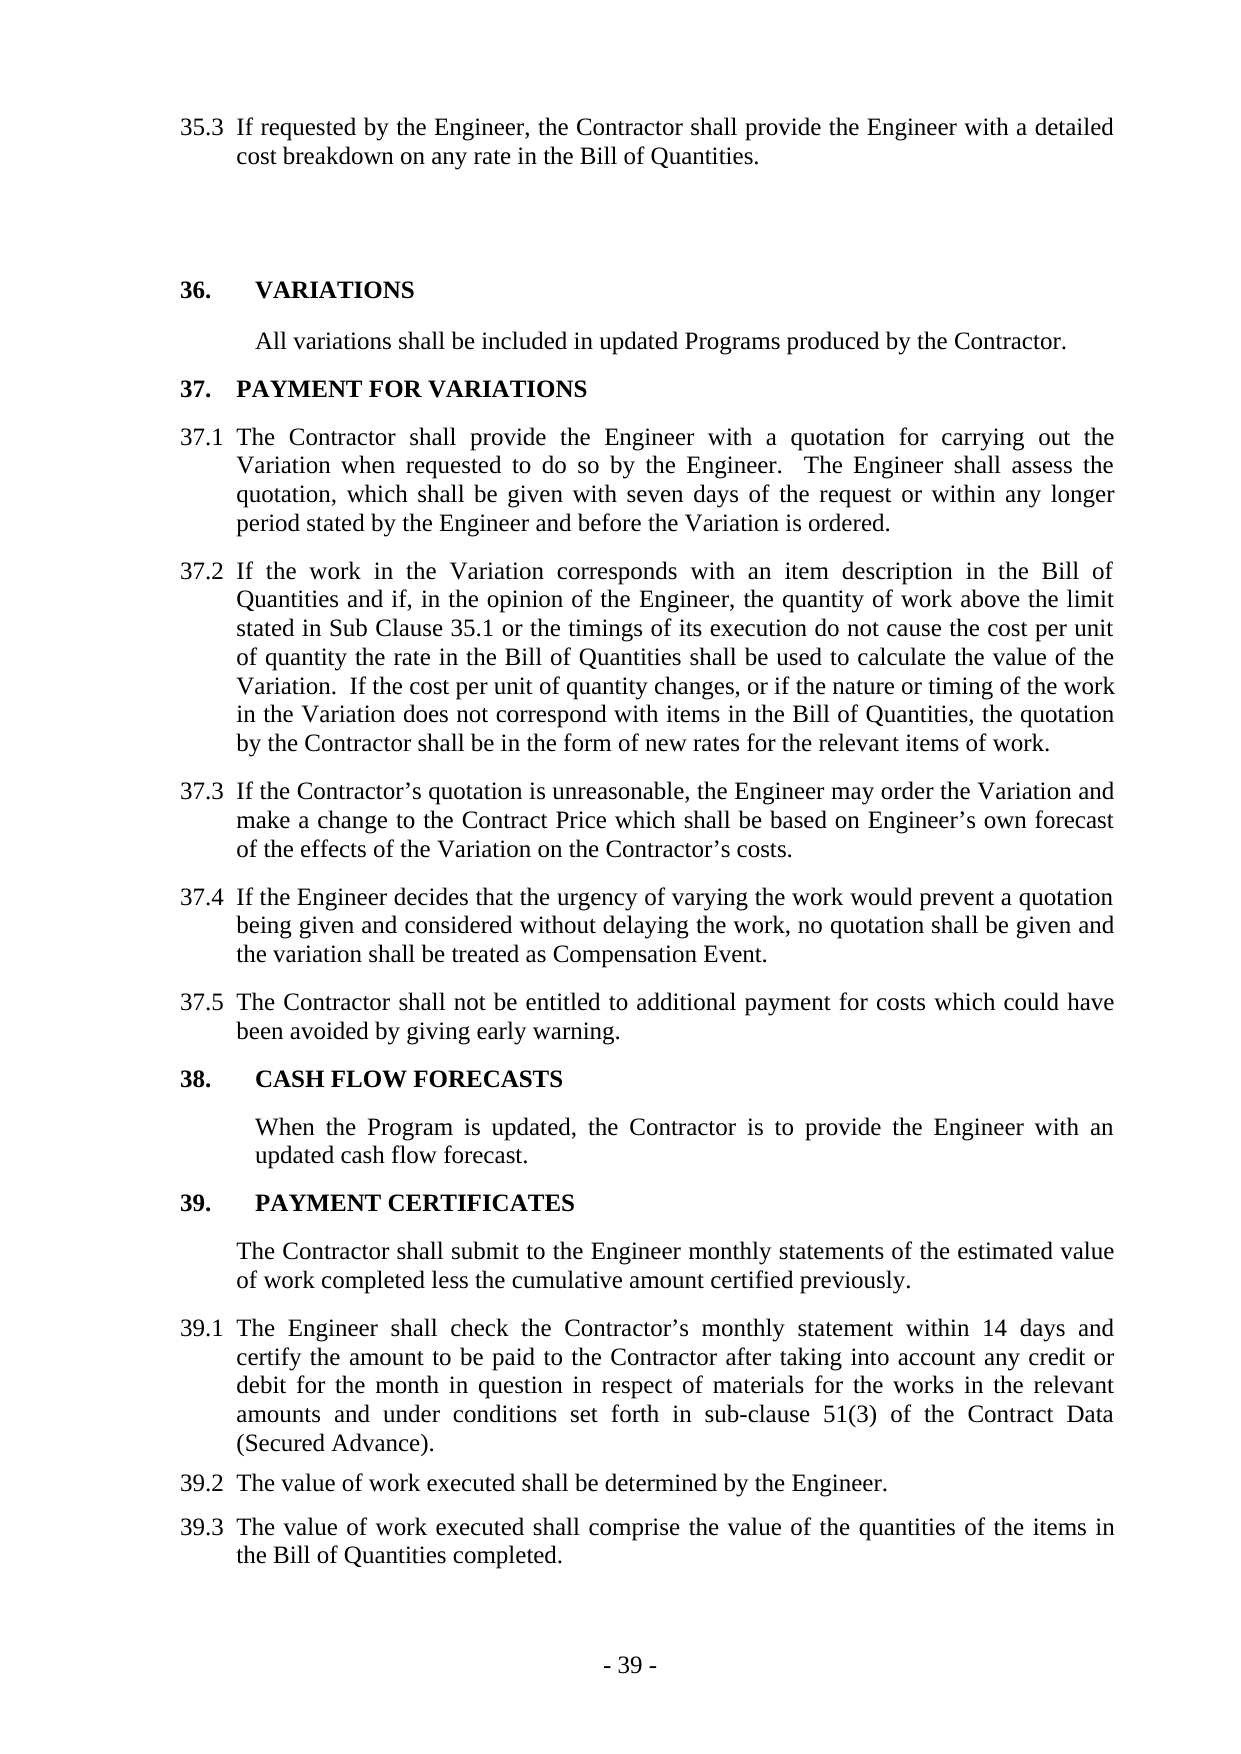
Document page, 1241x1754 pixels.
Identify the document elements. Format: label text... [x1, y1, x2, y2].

list The value of work executed shall comprise the value of the quantities of the items in the Bill of Quantities completed. [180, 1512, 1115, 1569]
list The value of work executed shall be determined by the Engineer. [180, 1468, 1115, 1497]
text 39. PAYMENT CERTIFICATES [180, 1188, 1115, 1217]
list The Contractor shall provide the Engineer with a quotation for carrying out the Variation when requested to do so by the Engineer. The Engineer shall assess the quotation, which shall be given with seven days of the request or within any longer period stated by the Engineer and before the Variation is ordered. [180, 422, 1115, 537]
list The Engineer shall check the Contractor’s monthly statement within 14 days and certify the amount to be paid to the Contractor after taking into account any credit or debit for the month in question in respect of materials for the works in the relevant amounts and under conditions set forth in sub-clause 51(3) of the Contract Data (Secured Advance). [180, 1313, 1115, 1457]
text When the Program is updated, the Contractor is to provide the Engineer with an updated cash flow forecast. [255, 1112, 1115, 1169]
text 37. PAYMENT FOR VARIATIONS [180, 374, 1115, 402]
text 36. VARIATIONS [180, 275, 1115, 304]
list The Contractor shall not be entitled to additional payment for costs which could have been avoided by giving early warning. [180, 987, 1115, 1044]
text All variations shall be included in updated Programs produced by the Contractor. [180, 326, 1115, 354]
list If requested by the Engineer, the Contractor shall provide the Engineer with a detailed cost breakdown on any rate in the Bill of Quantities. [180, 112, 1115, 170]
text 38. CASH FLOW FORECASTS [180, 1064, 1115, 1092]
list If the Contractor’s quotation is unreasonable, the Engineer may order the Variation and make a change to the Contract Price which shall be based on Engineer’s own forecast of the effects of the Variation on the Contractor’s costs. [180, 776, 1115, 862]
list If the Engineer decides that the urgency of varying the work would prevent a quotation being given and considered without delaying the work, no quotation shall be given and the variation shall be treated as Compensation Event. [180, 882, 1115, 968]
list If the work in the Variation corresponds with an item description in the Bill of Quantities and if, in the opinion of the Engineer, the quantity of work above the limit stated in Sub Clause 35.1 or the timings of its execution do not cause the cost per unit of quantity the rate in the Bill of Quantities shall be used to calculate the value of the Variation. If the cost per unit of quantity changes, or if the nature or timing of the work in the Variation does not correspond with items in the Bill of Quantities, the quotation by the Contractor shall be in the form of new rates for the relevant items of work. [180, 556, 1115, 757]
text The Contractor shall submit to the Engineer monthly statements of the estimated value of work completed less the cumulative amount certified previously. [236, 1236, 1115, 1294]
